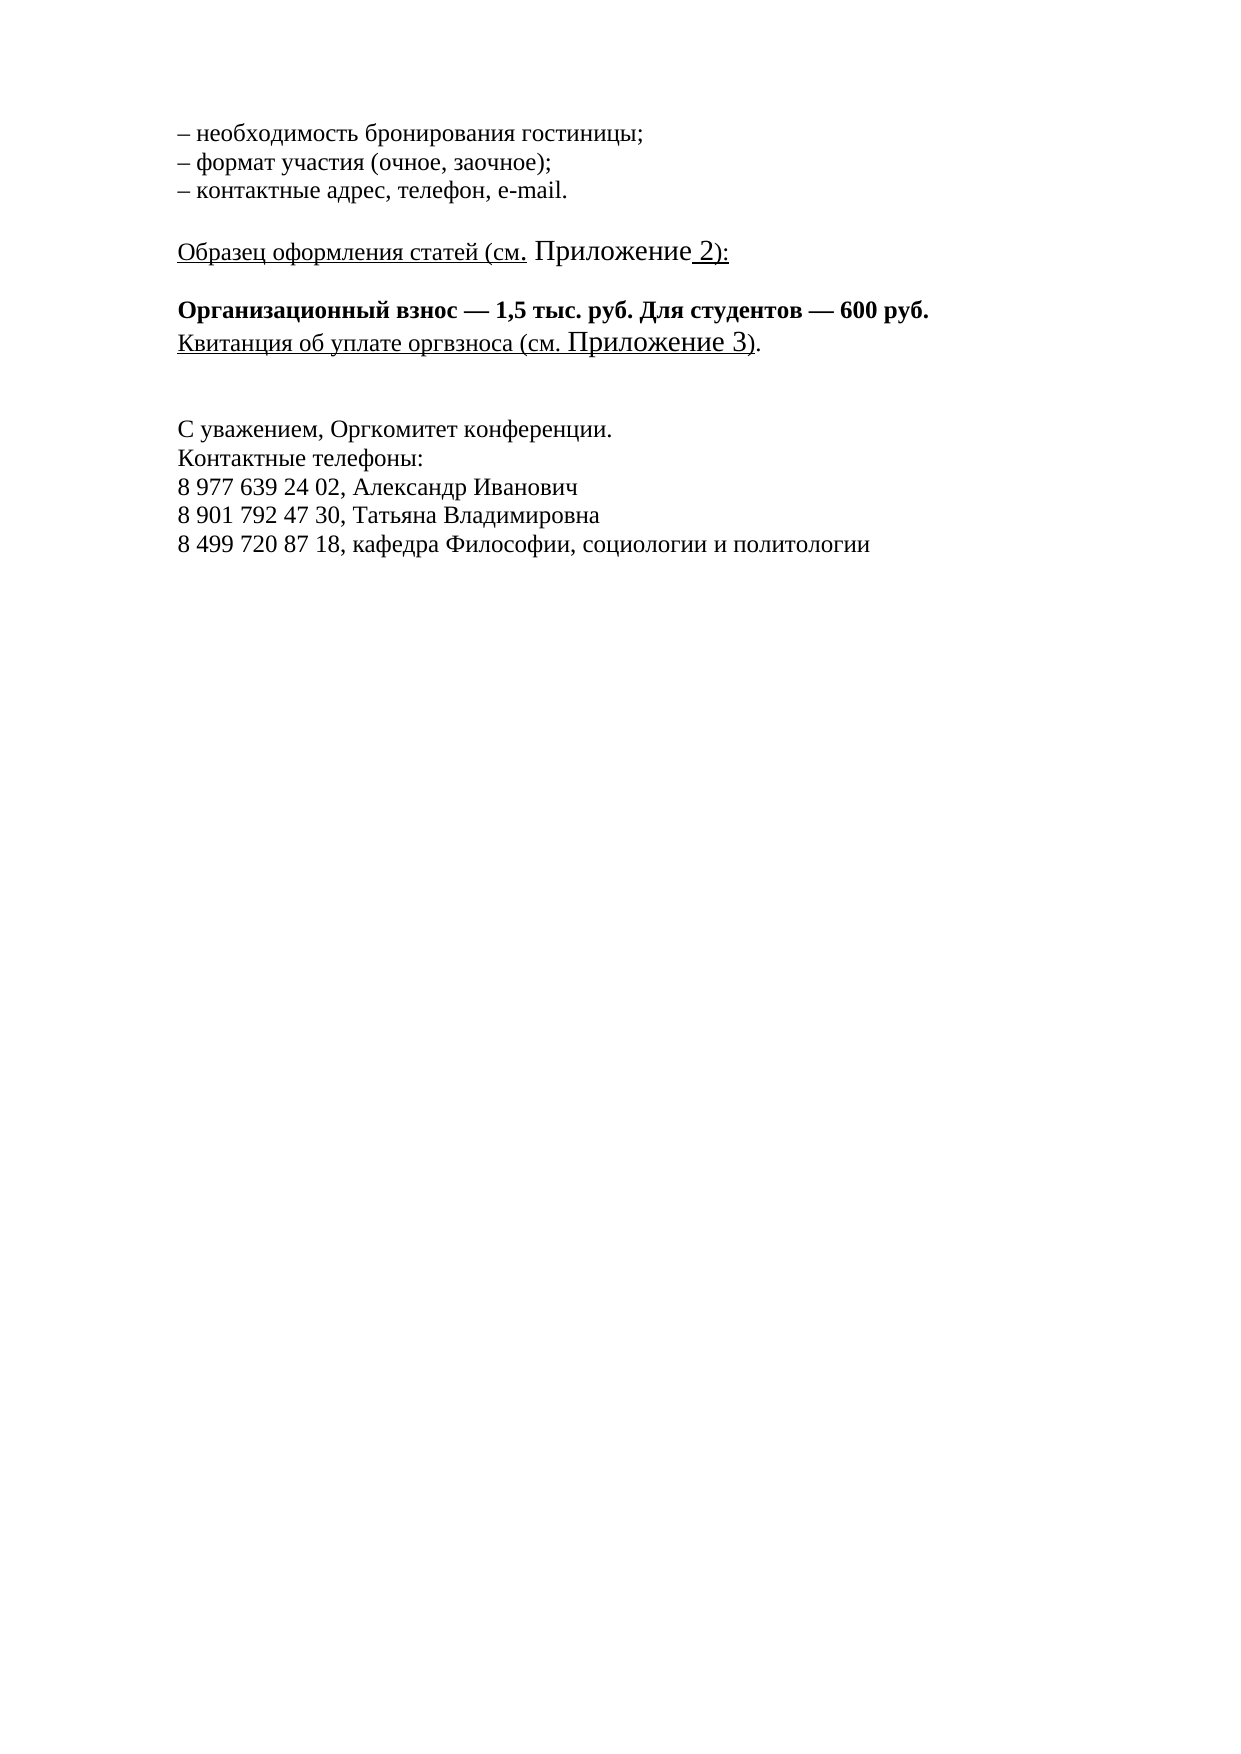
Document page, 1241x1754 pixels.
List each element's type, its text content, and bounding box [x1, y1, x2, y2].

text Образец оформления статей (см. Приложение 2): [177, 233, 1152, 267]
text 8 499 720 87 18, кафедра Философии, социологии и политологии [177, 529, 1152, 558]
text – необходимость бронирования гостиницы; [177, 118, 1152, 147]
text – контактные адрес, телефон, e-mail. [177, 176, 1152, 204]
text – формат участия (очное, заочное); [177, 147, 1152, 176]
text 8 901 792 47 30, Татьяна Владимировна [177, 500, 1152, 529]
text Организационный взнос — 1,5 тыс. руб. Для студентов — 600 руб. [177, 295, 1152, 324]
text С уважением, Оргкомитет конференции. [177, 414, 1152, 443]
text Квитанция об уплате оргвзноса (см. Приложение 3). [177, 324, 1152, 358]
text Контактные телефоны: [177, 443, 1152, 472]
text 8 977 639 24 02, Александр Иванович [177, 472, 1152, 500]
